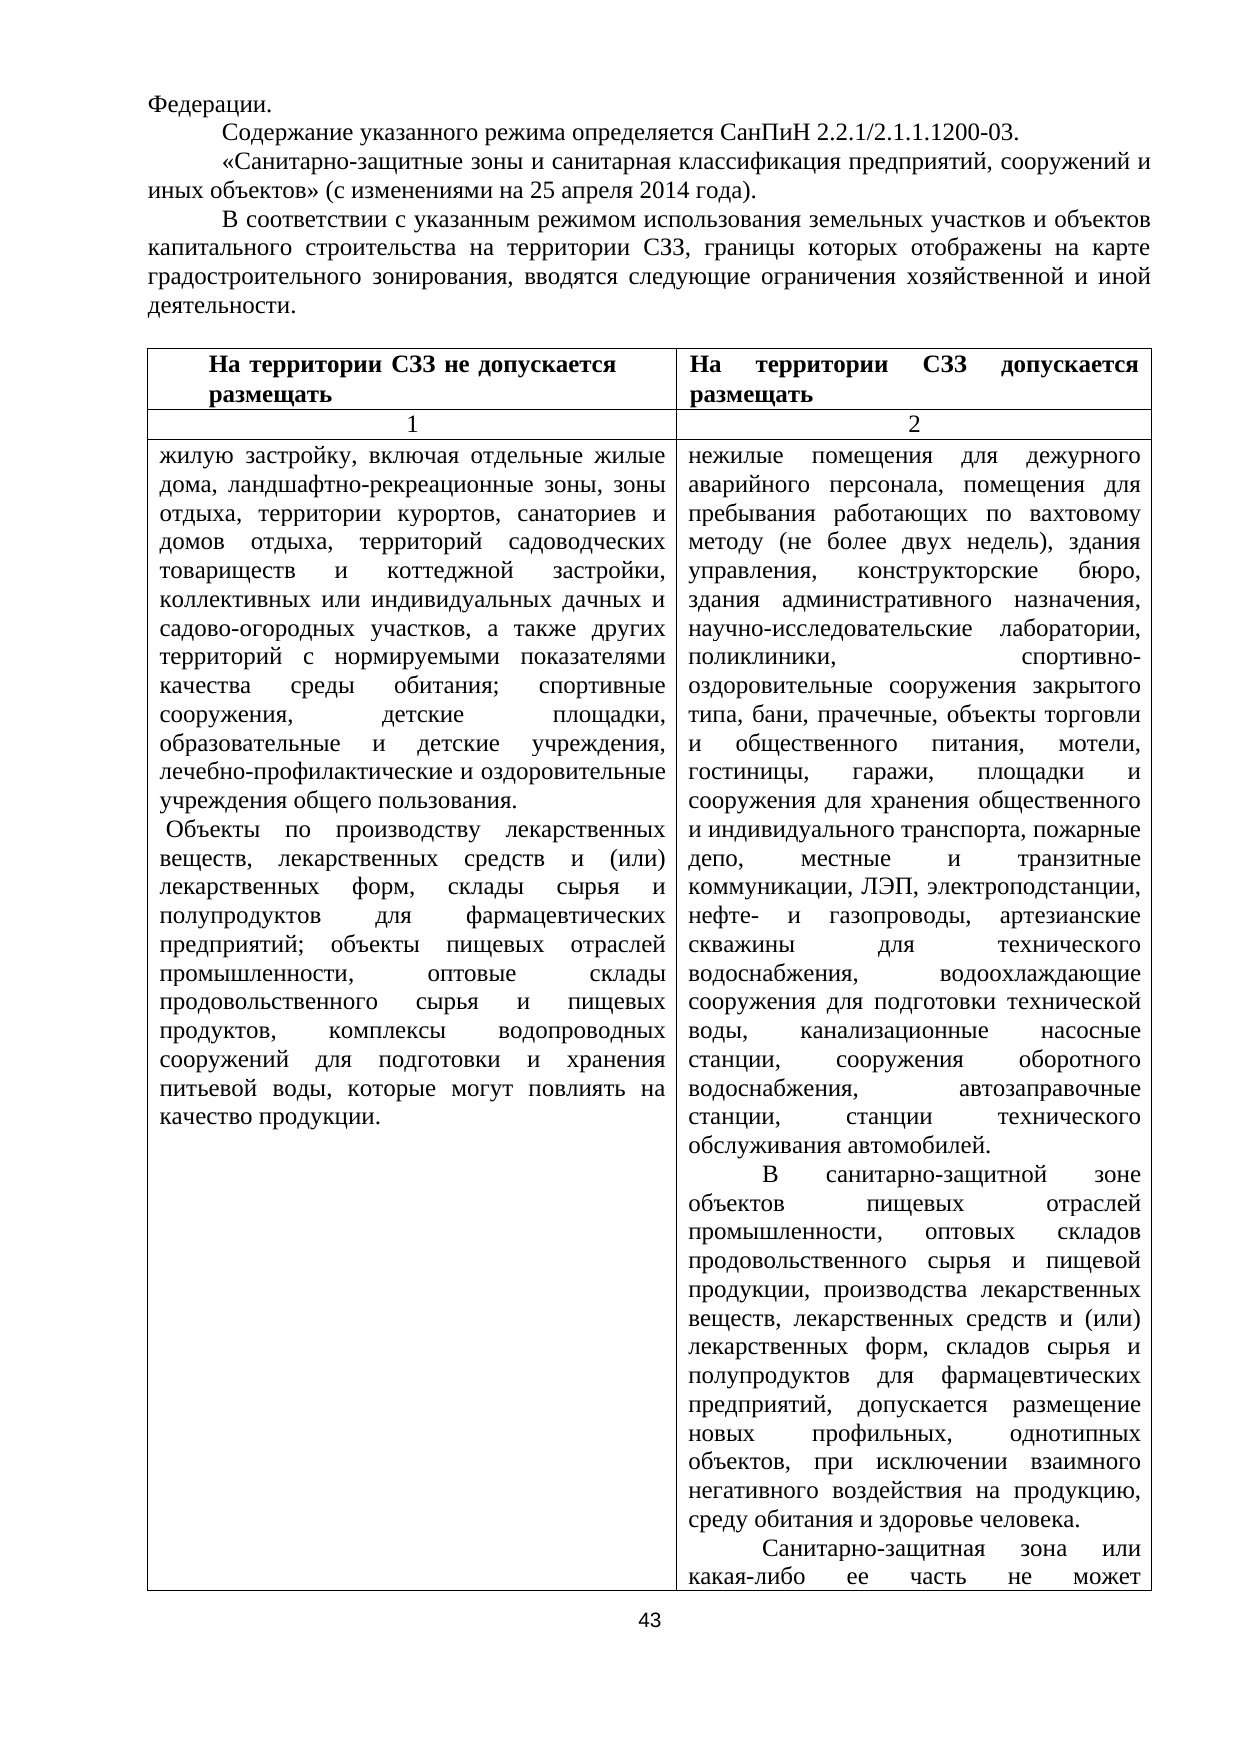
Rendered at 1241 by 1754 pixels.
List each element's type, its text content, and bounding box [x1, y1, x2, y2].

table_header На территории СЗЗ допускается размещать [677, 349, 1151, 409]
text «Санитарно-защитные зоны и санитарная классификация предприятий, сооружений и иных объектов» (с изменениями на 25 апреля 2014 года). [148, 146, 1152, 204]
table_header На территории СЗЗ не допускается размещать [148, 349, 676, 409]
text В соответствии с указанным режимом использования земельных участков и объектов капитального строительства на территории СЗЗ, границы которых отображены на карте градостроительного зонирования, вводятся следующие ограничения хозяйственной и иной деятельности. [148, 204, 1152, 319]
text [148, 89, 1152, 117]
table_cell 1 [148, 410, 676, 439]
table_cell 2 [677, 410, 1151, 439]
text Содержание указанного режима определяется СанПиН 2.2.1/2.1.1.1200-03. [148, 117, 1152, 146]
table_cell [148, 440, 676, 1590]
